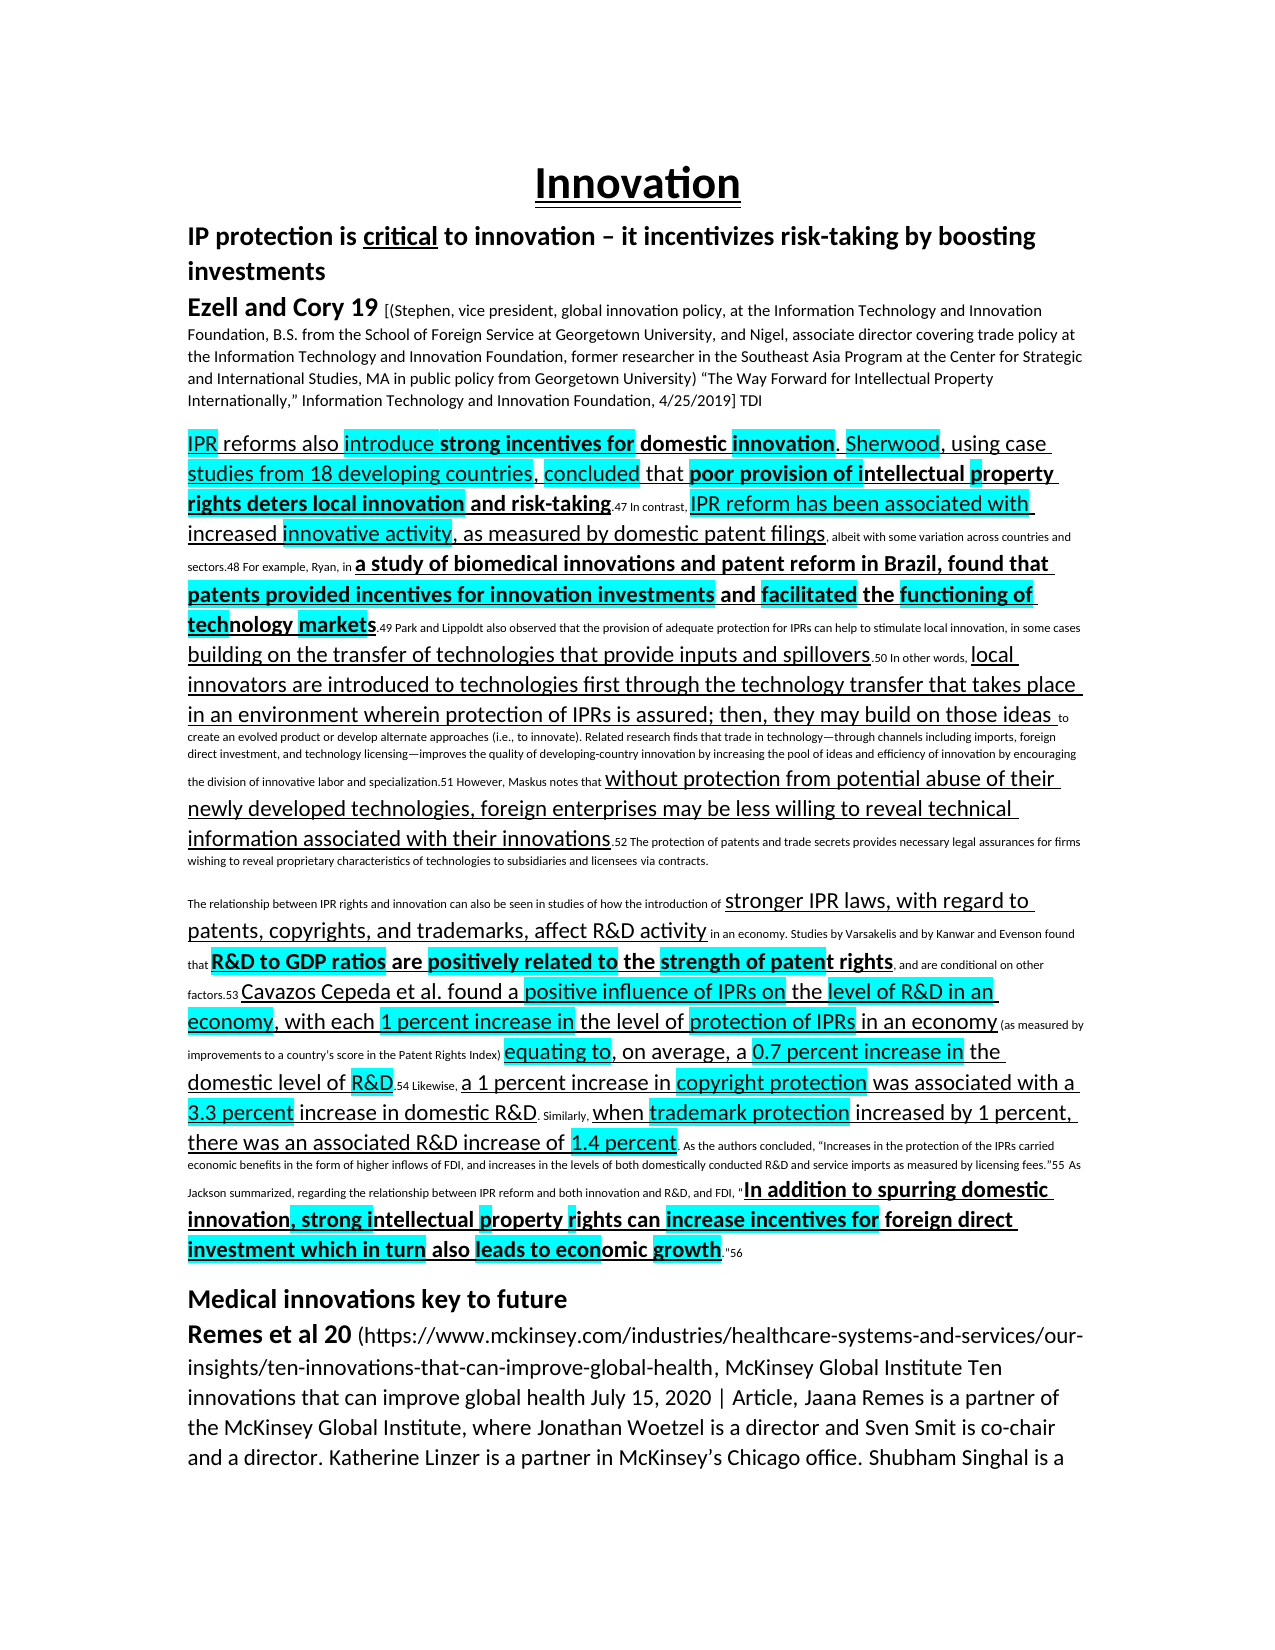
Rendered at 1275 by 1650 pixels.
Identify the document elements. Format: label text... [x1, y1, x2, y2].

subtitle Innovation [187, 154, 1087, 210]
subtitle IP protection is critical to innovation – it incentivizes risk-taking by boosting investments [187, 219, 1087, 287]
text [187, 1318, 1087, 1471]
subtitle Medical innovations key to future [187, 1282, 1087, 1315]
text Ezell and Cory 19 [(Stephen, vice president, global innovation policy, at the Information Technology and Innovation Foundation, B.S. from the School of Foreign Service at Georgetown University, and Nigel, associate director covering trade policy at the Information Technology and Innovation Foundation, former researcher in the Southeast Asia Program at the Center for Strategic and International Studies, MA in public policy from Georgetown University) “The Way Forward for Intellectual Property Internationally,” Information Technology and Innovation Foundation, 4/25/2019] TDI [187, 290, 1087, 410]
text The relationship between IPR rights and innovation can also be seen in studies of how the introduction of stronger IPR laws, with regard to patents, copyrights, and trademarks, affect R&D activity in an economy. Studies by Varsakelis and by Kanwar and Evenson found that R&D to GDP ratios are positively related to the strength of patent rights, and are conditional on other factors.53 Cavazos Cepeda et al. found a positive influence of IPRs on the level of R&D in an economy, with each 1 percent increase in the level of protection of IPRs in an economy (as measured by improvements to a country’s score in the Patent Rights Index) equating to, on average, a 0.7 percent increase in the domestic level of R&D.54 Likewise, a 1 percent increase in copyright protection was associated with a 3.3 percent increase in domestic R&D. Similarly, when trademark protection increased by 1 percent, there was an associated R&D increase of 1.4 percent. As the authors concluded, “Increases in the protection of the IPRs carried economic benefits in the form of higher inflows of FDI, and increases in the levels of both domestically conducted R&D and service imports as measured by licensing fees.”55 As Jackson summarized, regarding the relationship between IPR reform and both innovation and R&D, and FDI, “In addition to spurring domestic innovation, strong intellectual property rights can increase incentives for foreign direct investment which in turn also leads to economic growth.”56 [187, 886, 1087, 1263]
text IPR reforms also introduce strong incentives for domestic innovation. Sherwood, using case studies from 18 developing countries, concluded that poor provision of intellectual property rights deters local innovation and risk-taking.47 In contrast, IPR reform has been associated with increased innovative activity, as measured by domestic patent filings, albeit with some variation across countries and sectors.48 For example, Ryan, in a study of biomedical innovations and patent reform in Brazil, found that patents provided incentives for innovation investments and facilitated the functioning of technology markets.49 Park and Lippoldt also observed that the provision of adequate protection for IPRs can help to stimulate local innovation, in some cases building on the transfer of technologies that provide inputs and spillovers.50 In other words, local innovators are introduced to technologies first through the technology transfer that takes place in an environment wherein protection of IPRs is assured; then, they may build on those ideas to create an evolved product or develop alternate approaches (i.e., to innovate). Related research finds that trade in technology—through channels including imports, foreign direct investment, and technology licensing—improves the quality of developing-country innovation by increasing the pool of ideas and efficiency of innovation by encouraging the division of innovative labor and specialization.51 However, Maskus notes that without protection from potential abuse of their newly developed technologies, foreign enterprises may be less willing to reveal technical information associated with their innovations.52 The protection of patents and trade secrets provides necessary legal assurances for firms wishing to reveal proprietary characteristics of technologies to subsidiaries and licensees via contracts. [187, 429, 1087, 868]
